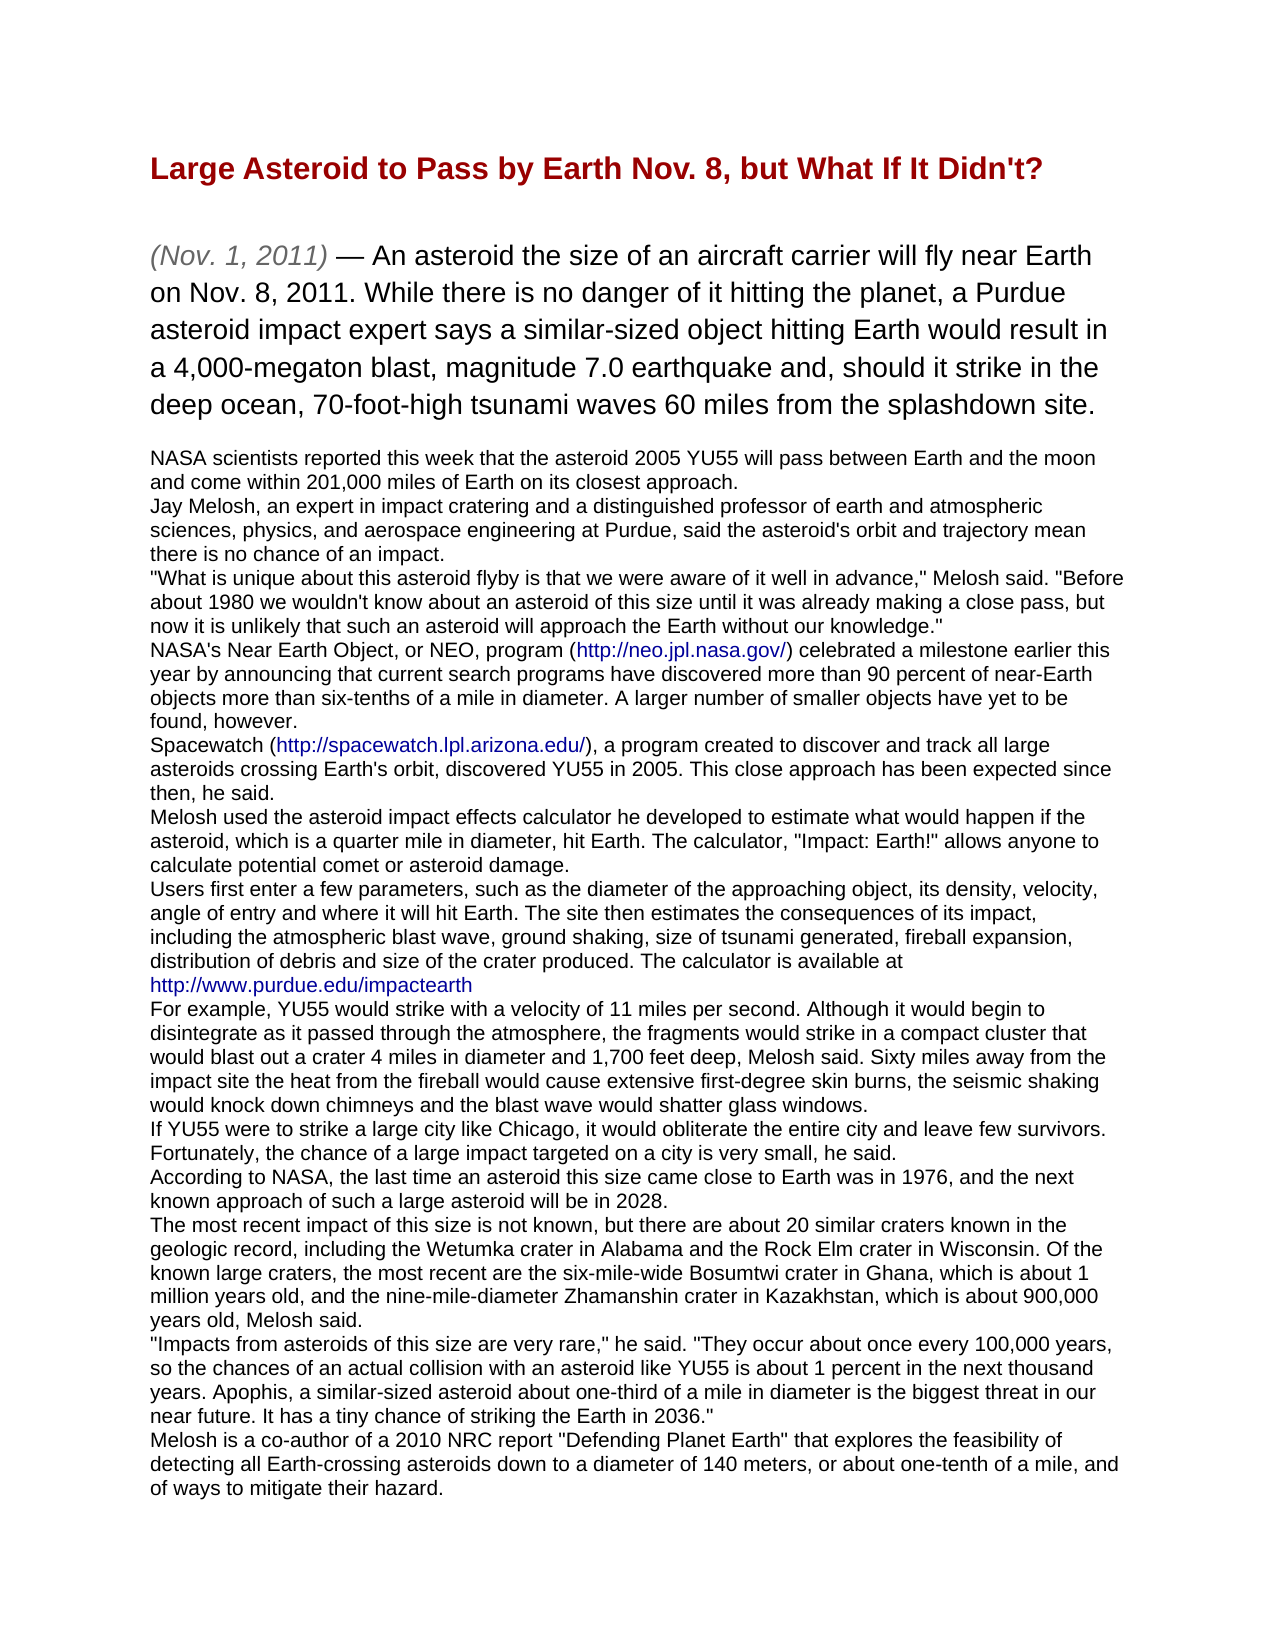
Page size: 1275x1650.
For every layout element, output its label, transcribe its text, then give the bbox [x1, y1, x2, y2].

text NASA scientists reported this week that the asteroid 2005 YU55 will pass between Earth and the moon and come within 201,000 miles of Earth on its closest approach. [150, 446, 1125, 494]
text Spacewatch (http://spacewatch.lpl.arizona.edu/), a program created to discover and track all large asteroids crossing Earth's orbit, discovered YU55 in 2005. This close approach has been expected since then, he said. [150, 733, 1125, 805]
text According to NASA, the last time an asteroid this size came close to Earth was in 1976, and the next known approach of such a large asteroid will be in 2028. [150, 1164, 1125, 1212]
text "Impacts from asteroids of this size are very rare," he said. "They occur about once every 100,000 years, so the chances of an actual collision with an asteroid like YU55 is about 1 percent in the next thousand years. Apophis, a similar-sized asteroid about one-third of a mile in diameter is the biggest threat in our near future. It has a tiny chance of striking the Earth in 2036." [150, 1332, 1125, 1428]
text Melosh is a co-author of a 2010 NRC report "Defending Planet Earth" that explores the feasibility of detecting all Earth-crossing asteroids down to a diameter of 140 meters, or about one-tenth of a mile, and of ways to mitigate their hazard. [150, 1428, 1125, 1500]
text (Nov. 1, 2011) — An asteroid the size of an aircraft carrier will fly near Earth on Nov. 8, 2011. While there is no danger of it hitting the planet, a Purdue asteroid impact expert says a similar-sized object hitting Earth would result in a 4,000-megaton blast, magnitude 7.0 earthquake and, should it strike in the deep ocean, 70-foot-high tsunami waves 60 miles from the splashdown site. [150, 239, 1125, 420]
text The most recent impact of this size is not known, but there are about 20 similar craters known in the geologic record, including the Wetumka crater in Alabama and the Rock Elm crater in Wisconsin. Of the known large craters, the most recent are the six-mile-wide Bosumtwi crater in Ghana, which is about 1 million years old, and the nine-mile-diameter Zhamanshin crater in Kazakhstan, which is about 900,000 years old, Melosh said. [150, 1212, 1125, 1332]
text "What is unique about this asteroid flyby is that we were aware of it well in advance," Melosh said. "Before about 1980 we wouldn't know about an asteroid of this size until it was already making a close pass, but now it is unlikely that such an asteroid will approach the Earth without our knowledge." [150, 566, 1125, 637]
text Users first enter a few parameters, such as the diameter of the approaching object, its density, velocity, angle of entry and where it will hit Earth. The site then estimates the consequences of its impact, including the atmospheric blast wave, ground shaking, size of tsunami generated, fireball expansion, distribution of debris and size of the crater produced. The calculator is available at http://www.purdue.edu/impactearth [150, 877, 1125, 997]
text Melosh used the asteroid impact effects calculator he developed to estimate what would happen if the asteroid, which is a quarter mile in diameter, hit Earth. The calculator, "Impact: Earth!" allows anyone to calculate potential comet or asteroid damage. [150, 805, 1125, 877]
text Large Asteroid to Pass by Earth Nov. 8, but What If It Didn't? [150, 150, 1125, 186]
text Jay Melosh, an expert in impact cratering and a distinguished professor of earth and atmospheric sciences, physics, and aerospace engineering at Purdue, said the asteroid's orbit and trajectory mean there is no chance of an impact. [150, 494, 1125, 566]
text If YU55 were to strike a large city like Chicago, it would obliterate the entire city and leave few survivors. Fortunately, the chance of a large impact targeted on a city is very small, he said. [150, 1117, 1125, 1164]
text NASA's Near Earth Object, or NEO, program (http://neo.jpl.nasa.gov/) celebrated a milestone earlier this year by announcing that current search programs have discovered more than 90 percent of near-Earth objects more than six-tenths of a mile in diameter. A larger number of smaller objects have yet to be found, however. [150, 637, 1125, 733]
text For example, YU55 would strike with a velocity of 11 miles per second. Although it would begin to disintegrate as it passed through the atmosphere, the fragments would strike in a compact cluster that would blast out a crater 4 miles in diameter and 1,700 feet deep, Melosh said. Sixty miles away from the impact site the heat from the fireball would cause extensive first-degree skin burns, the seismic shaking would knock down chimneys and the blast wave would shatter glass windows. [150, 997, 1125, 1117]
